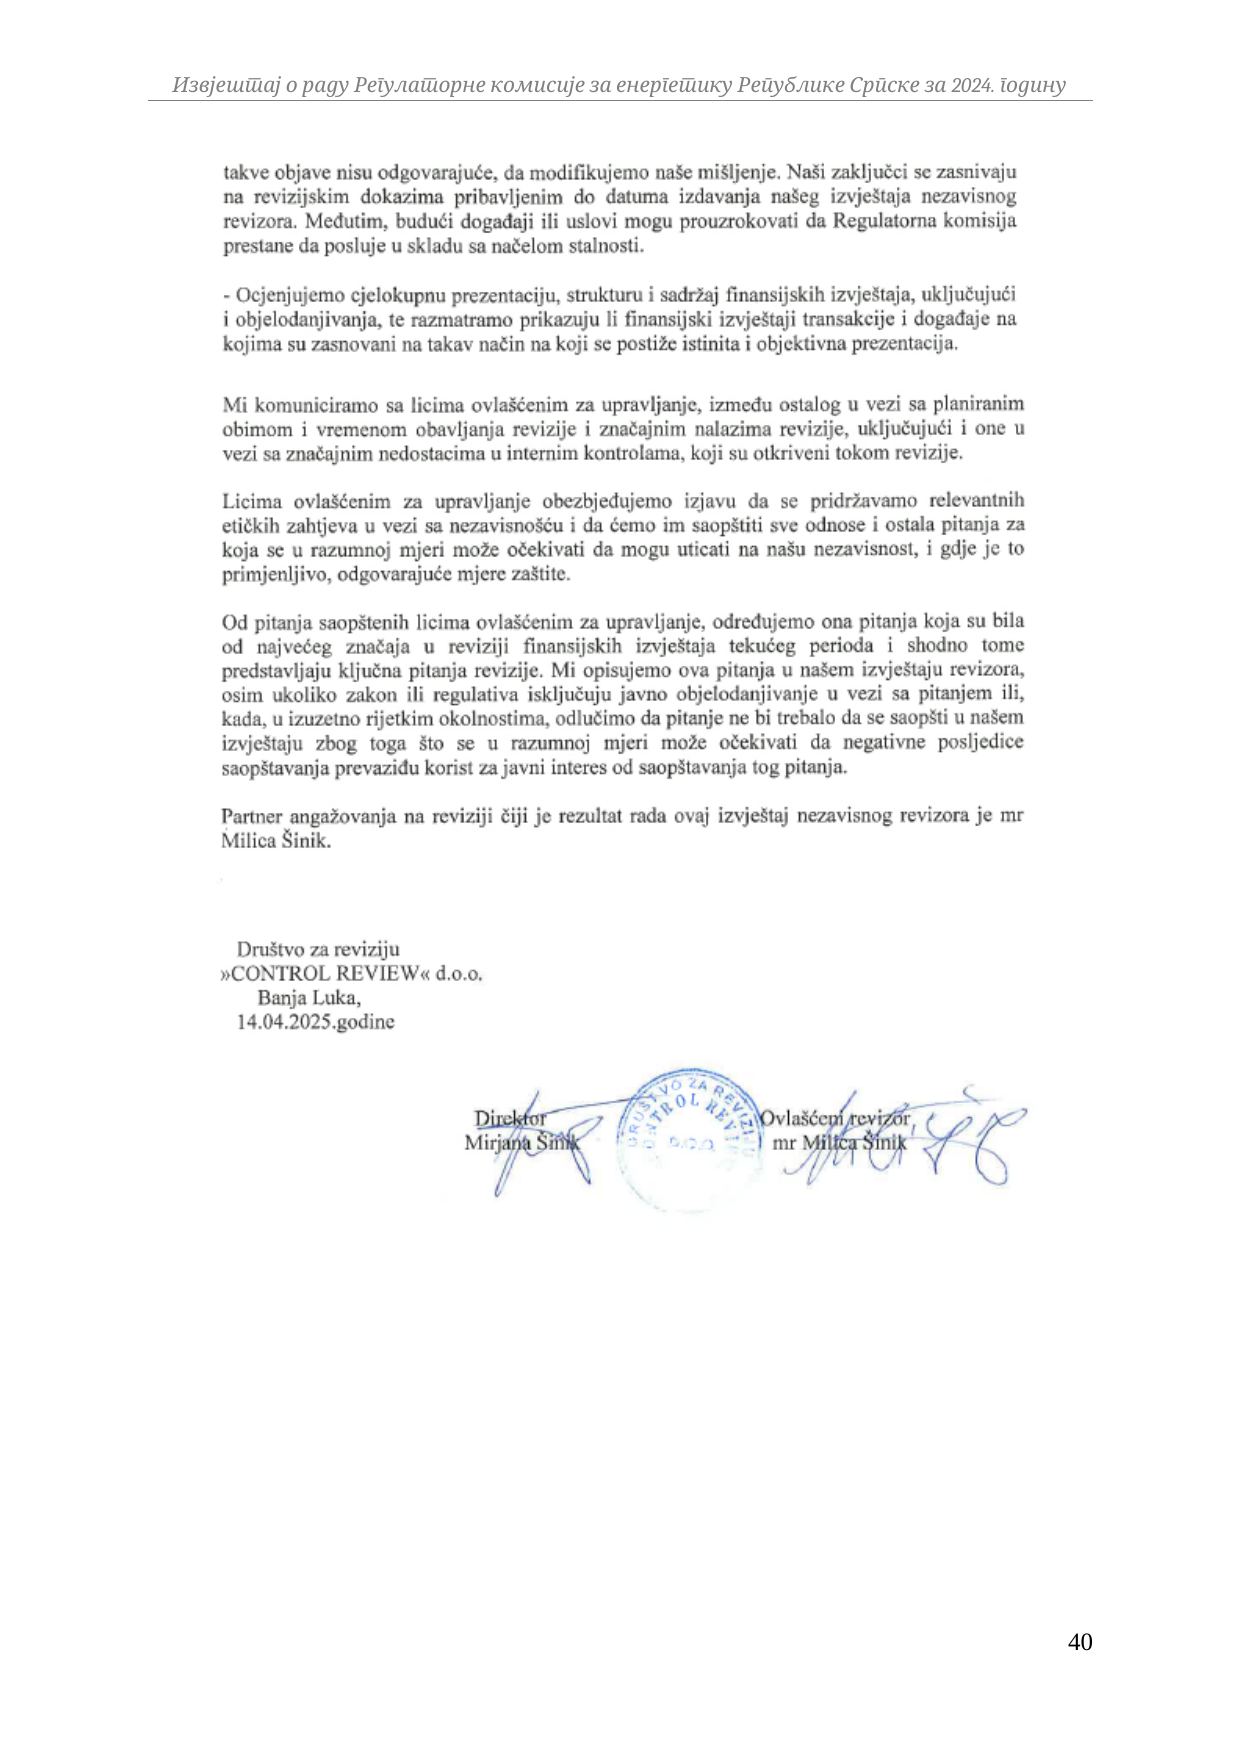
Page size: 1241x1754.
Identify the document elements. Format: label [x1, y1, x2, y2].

picture [190, 147, 1050, 1236]
